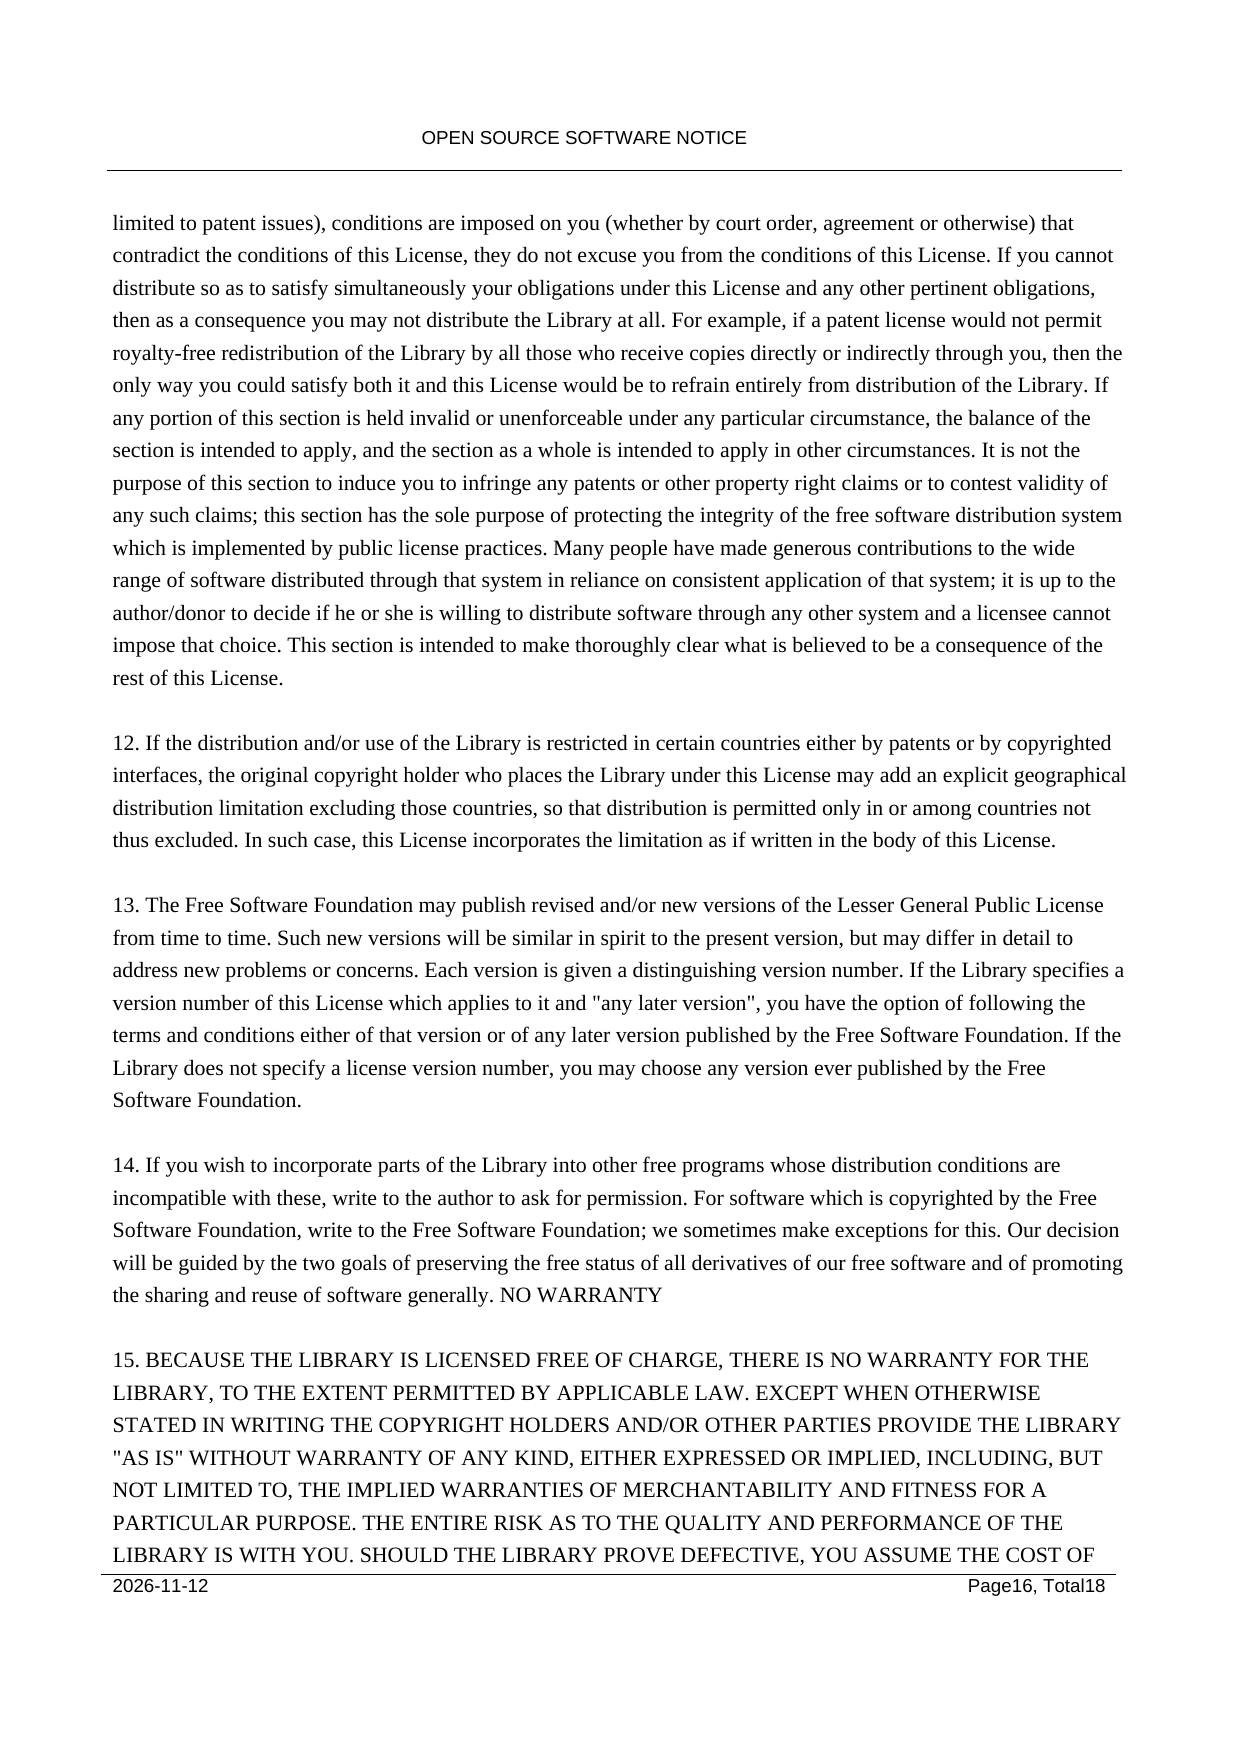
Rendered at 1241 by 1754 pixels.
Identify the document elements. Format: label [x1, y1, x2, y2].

text [112, 206, 1128, 1571]
